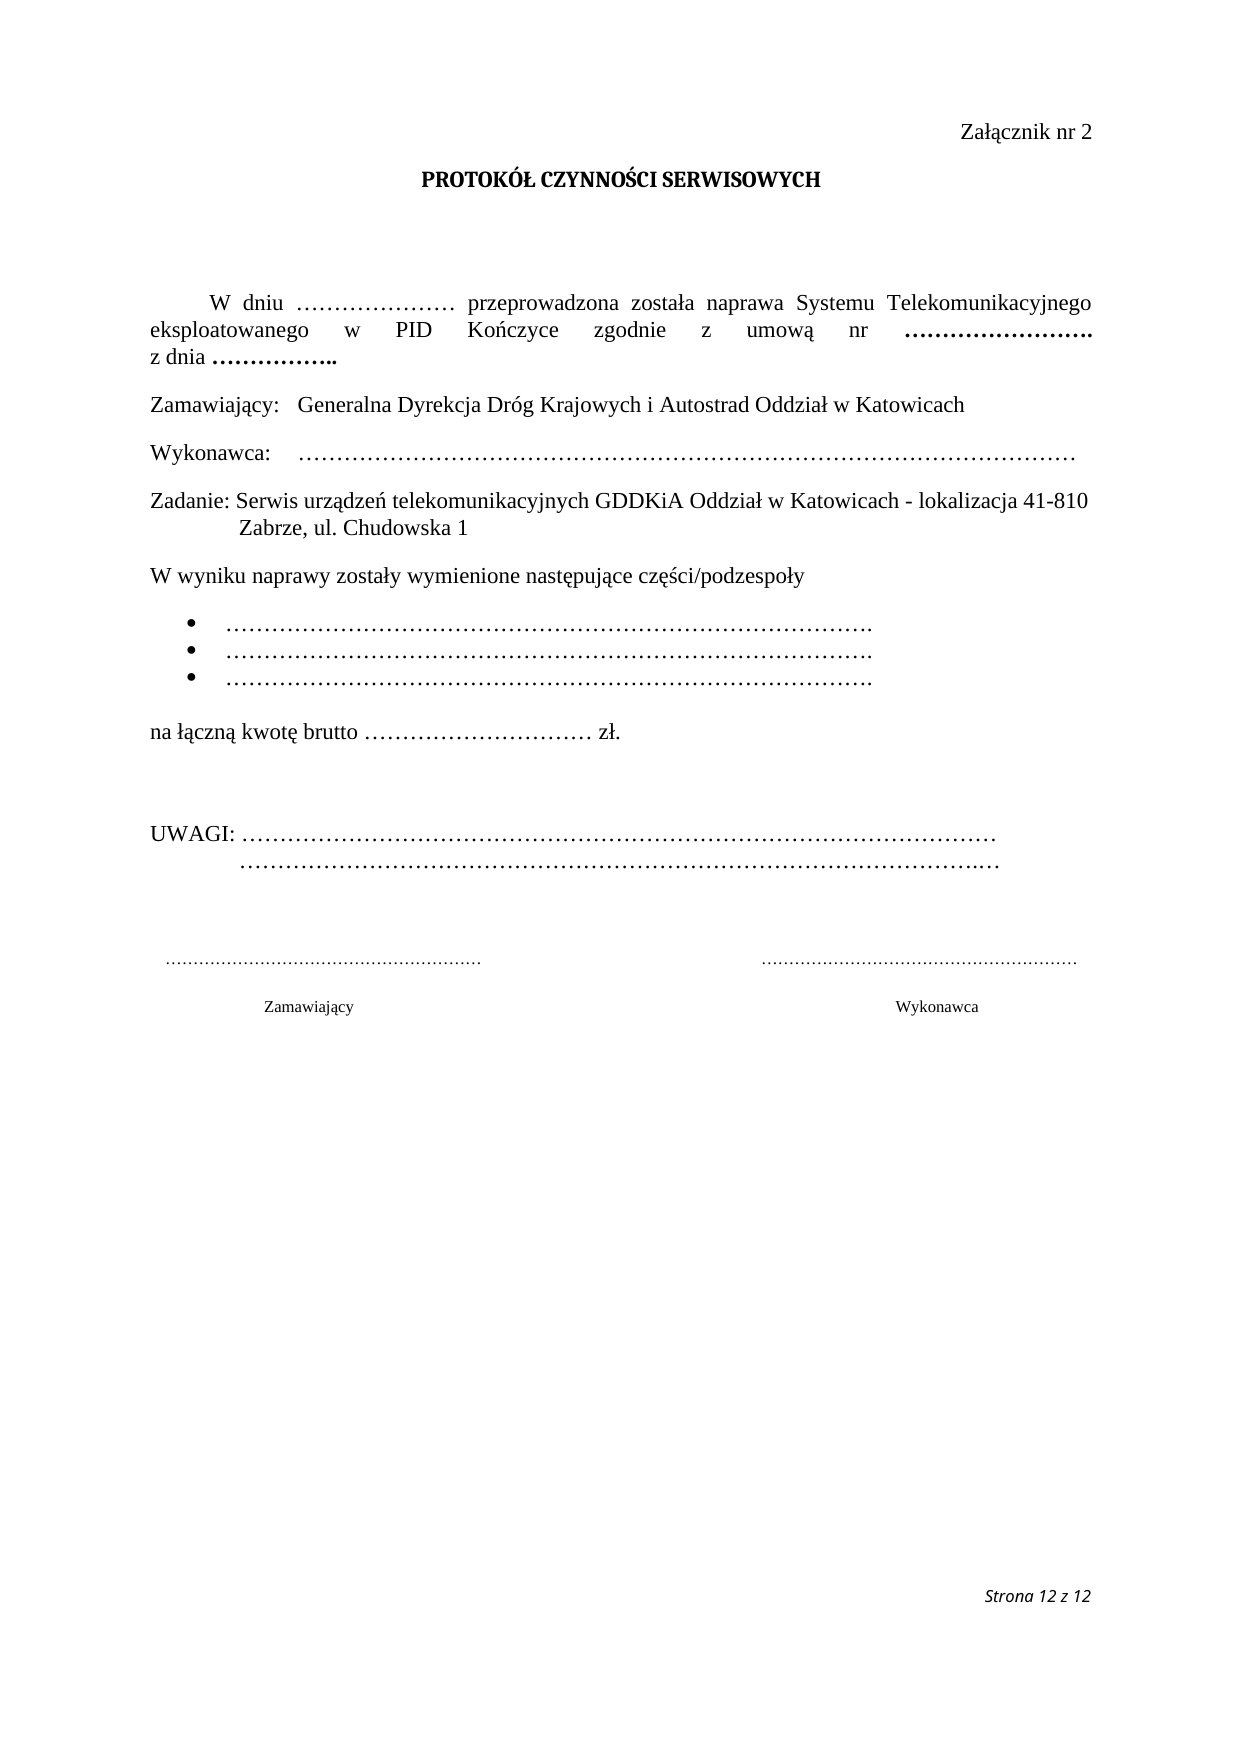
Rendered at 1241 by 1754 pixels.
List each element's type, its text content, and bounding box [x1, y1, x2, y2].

text Zamawiający: Generalna Dyrekcja Dróg Krajowych i Autostrad Oddział w Katowicach [150, 391, 1092, 418]
text Wykonawca: ………………………………………………………………………………………… [150, 439, 1092, 466]
text UWAGI: ……………………………………………………………………………………… …………………………………………………………………………………….… [150, 820, 1092, 874]
text Zamawiający Wykonawca [150, 991, 1092, 1018]
list na łączną kwotę brutto ………………………… zł. [150, 718, 1092, 745]
text PROTOKÓŁ CZYNNOŚCI SERWISOWYCH [150, 166, 1092, 220]
text W wyniku naprawy zostały wymienione następujące części/podzespoły [150, 562, 1092, 589]
text Zadanie: Serwis urządzeń telekomunikacyjnych GDDKiA Oddział w Katowicach - lokalizacja 41-810 Zabrze, ul. Chudowska 1 [150, 487, 1092, 541]
text W dniu ………………… przeprowadzona została naprawa Systemu Telekomunikacyjnego eksploatowanego w PID Kończyce zgodnie z umową nr ……………………. z dnia …………….. [150, 289, 1092, 370]
list …………………………………………………………………………. [187, 610, 1092, 637]
text Załącznik nr 2 [150, 118, 1092, 145]
text ………………………………………………… ………………………………………………… [150, 943, 1092, 970]
list …………………………………………………………………………. [187, 664, 1092, 691]
list …………………………………………………………………………. [187, 637, 1092, 664]
